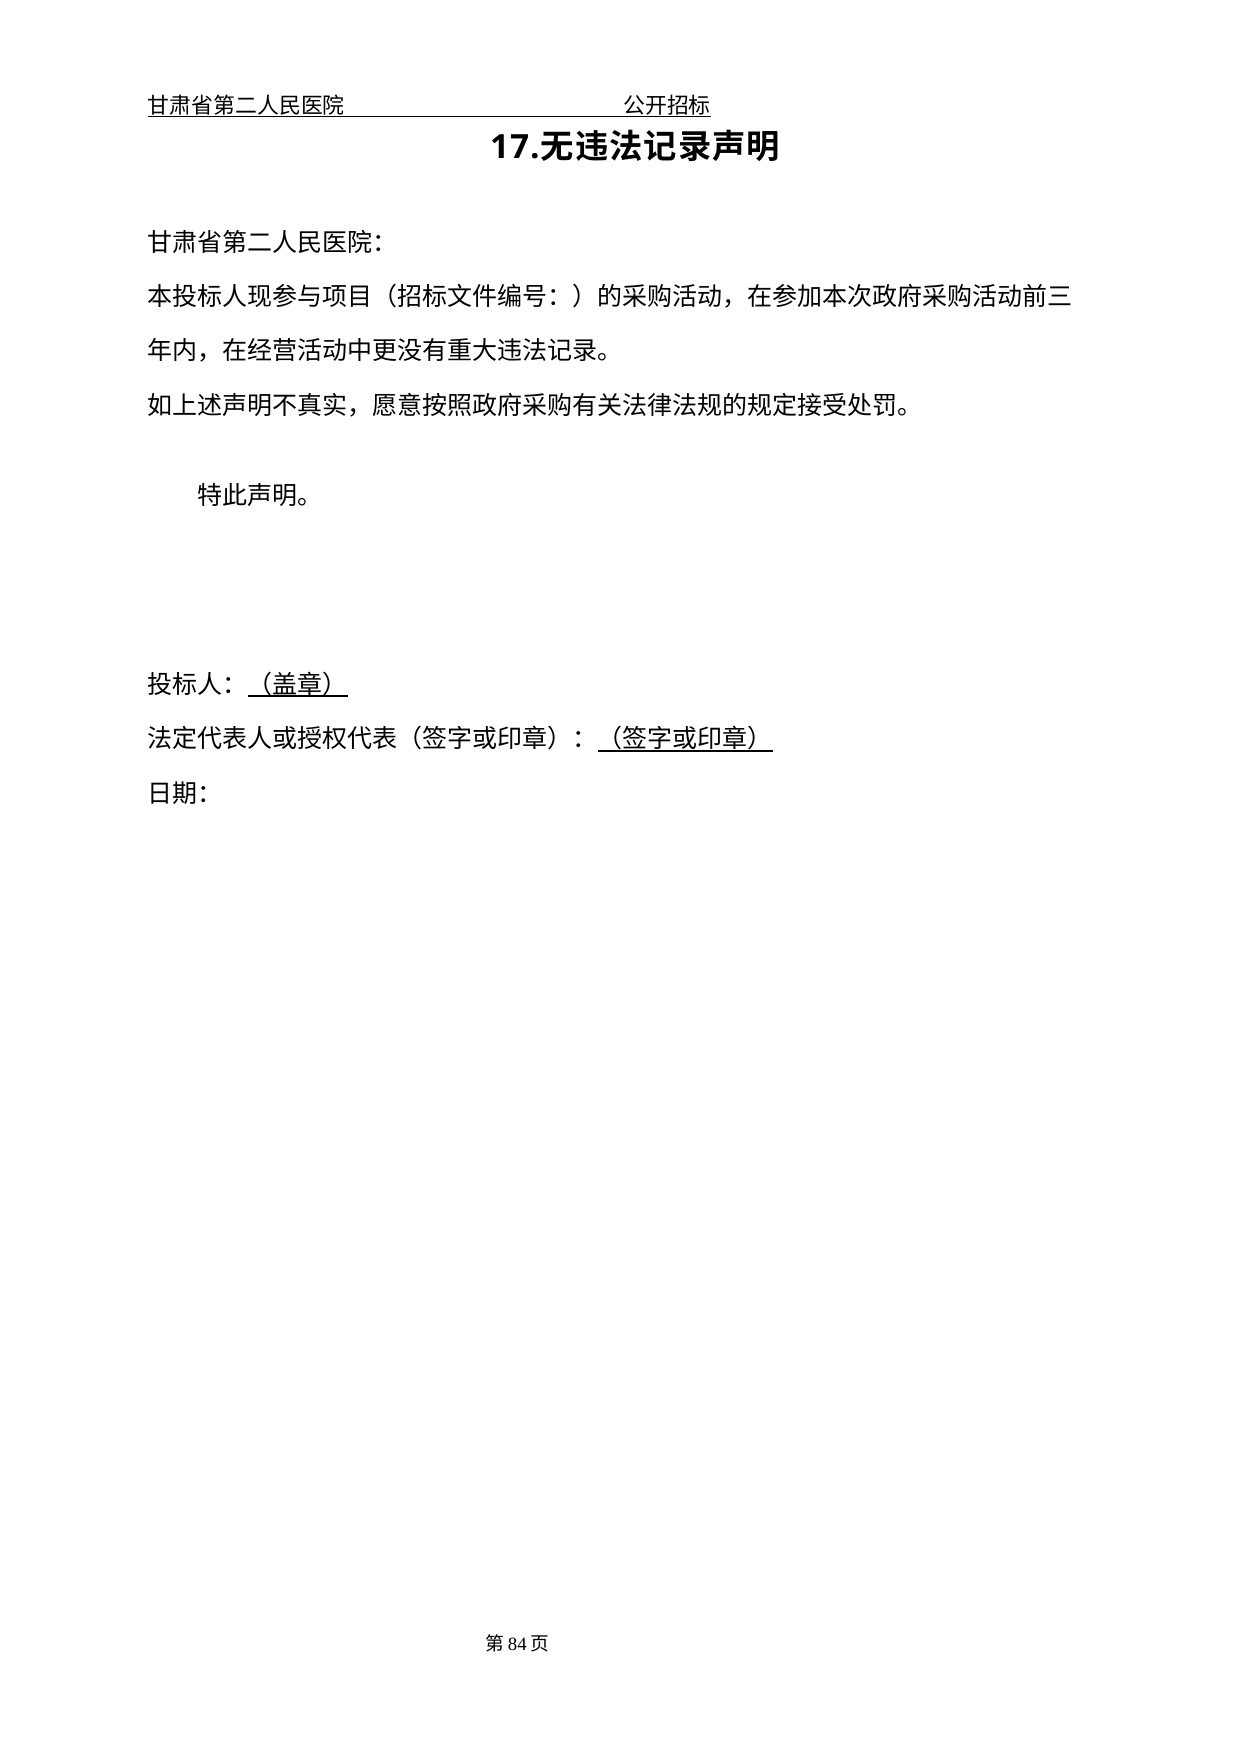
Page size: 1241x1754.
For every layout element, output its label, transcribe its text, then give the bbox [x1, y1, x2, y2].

subtitle 特此声明。 [148, 475, 1122, 512]
text 年内，在经营活动中更没有重大违法记录。 [148, 331, 1122, 367]
text 投标人：（盖章） [148, 664, 1122, 701]
text 如上述声明不真实，愿意按照政府采购有关法律法规的规定接受处罚。 [148, 385, 1122, 421]
text 本投标人现参与项目（招标文件编号：）的采购活动，在参加本次政府采购活动前三 [148, 276, 1122, 313]
subtitle 17.无违法记录声明 [148, 120, 1122, 169]
text 日期： [148, 773, 1122, 809]
text 甘肃省第二人民医院： [148, 222, 1122, 258]
text 法定代表人或授权代表（签字或印章）：（签字或印章） [148, 719, 1122, 755]
